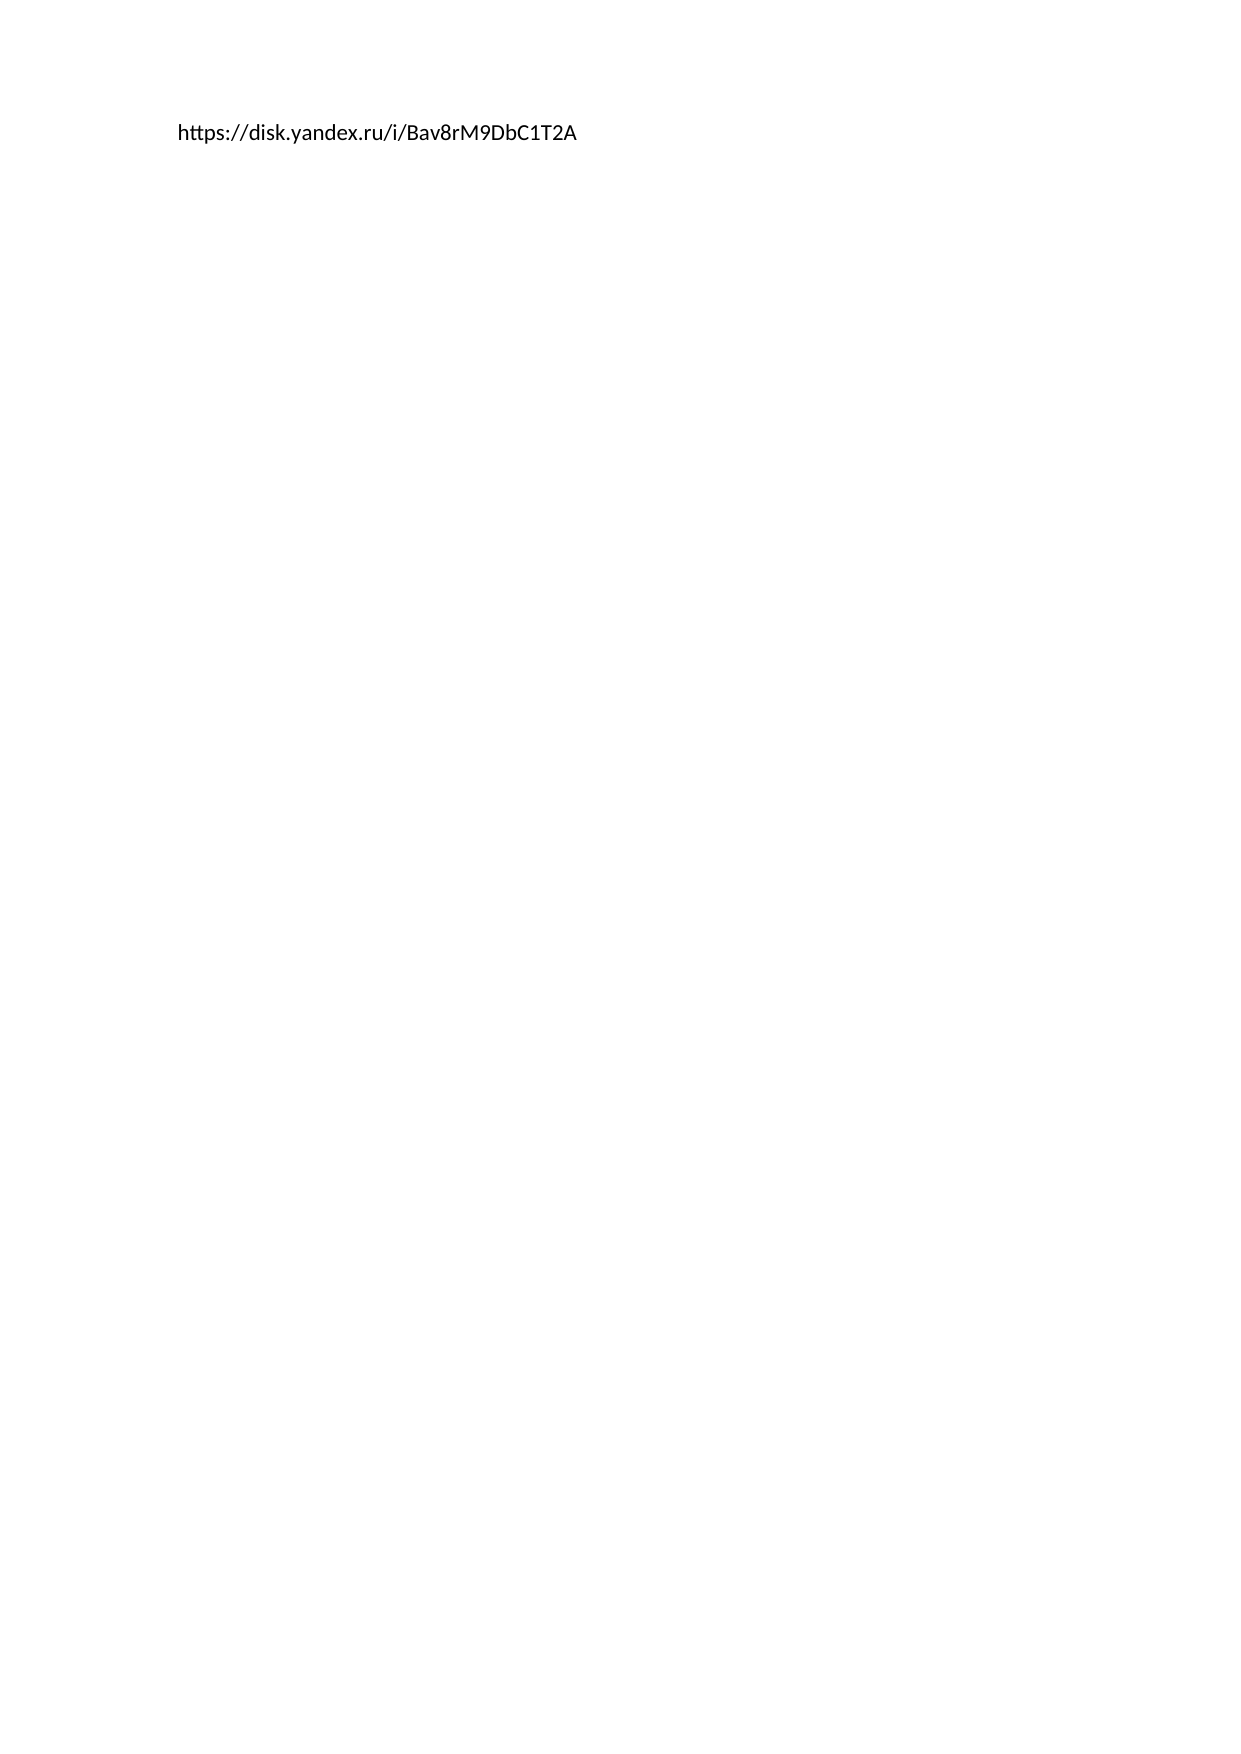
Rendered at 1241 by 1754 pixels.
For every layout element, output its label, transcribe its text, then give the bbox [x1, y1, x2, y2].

text https://disk.yandex.ru/i/Bav8rM9DbC1T2A [177, 118, 1152, 146]
